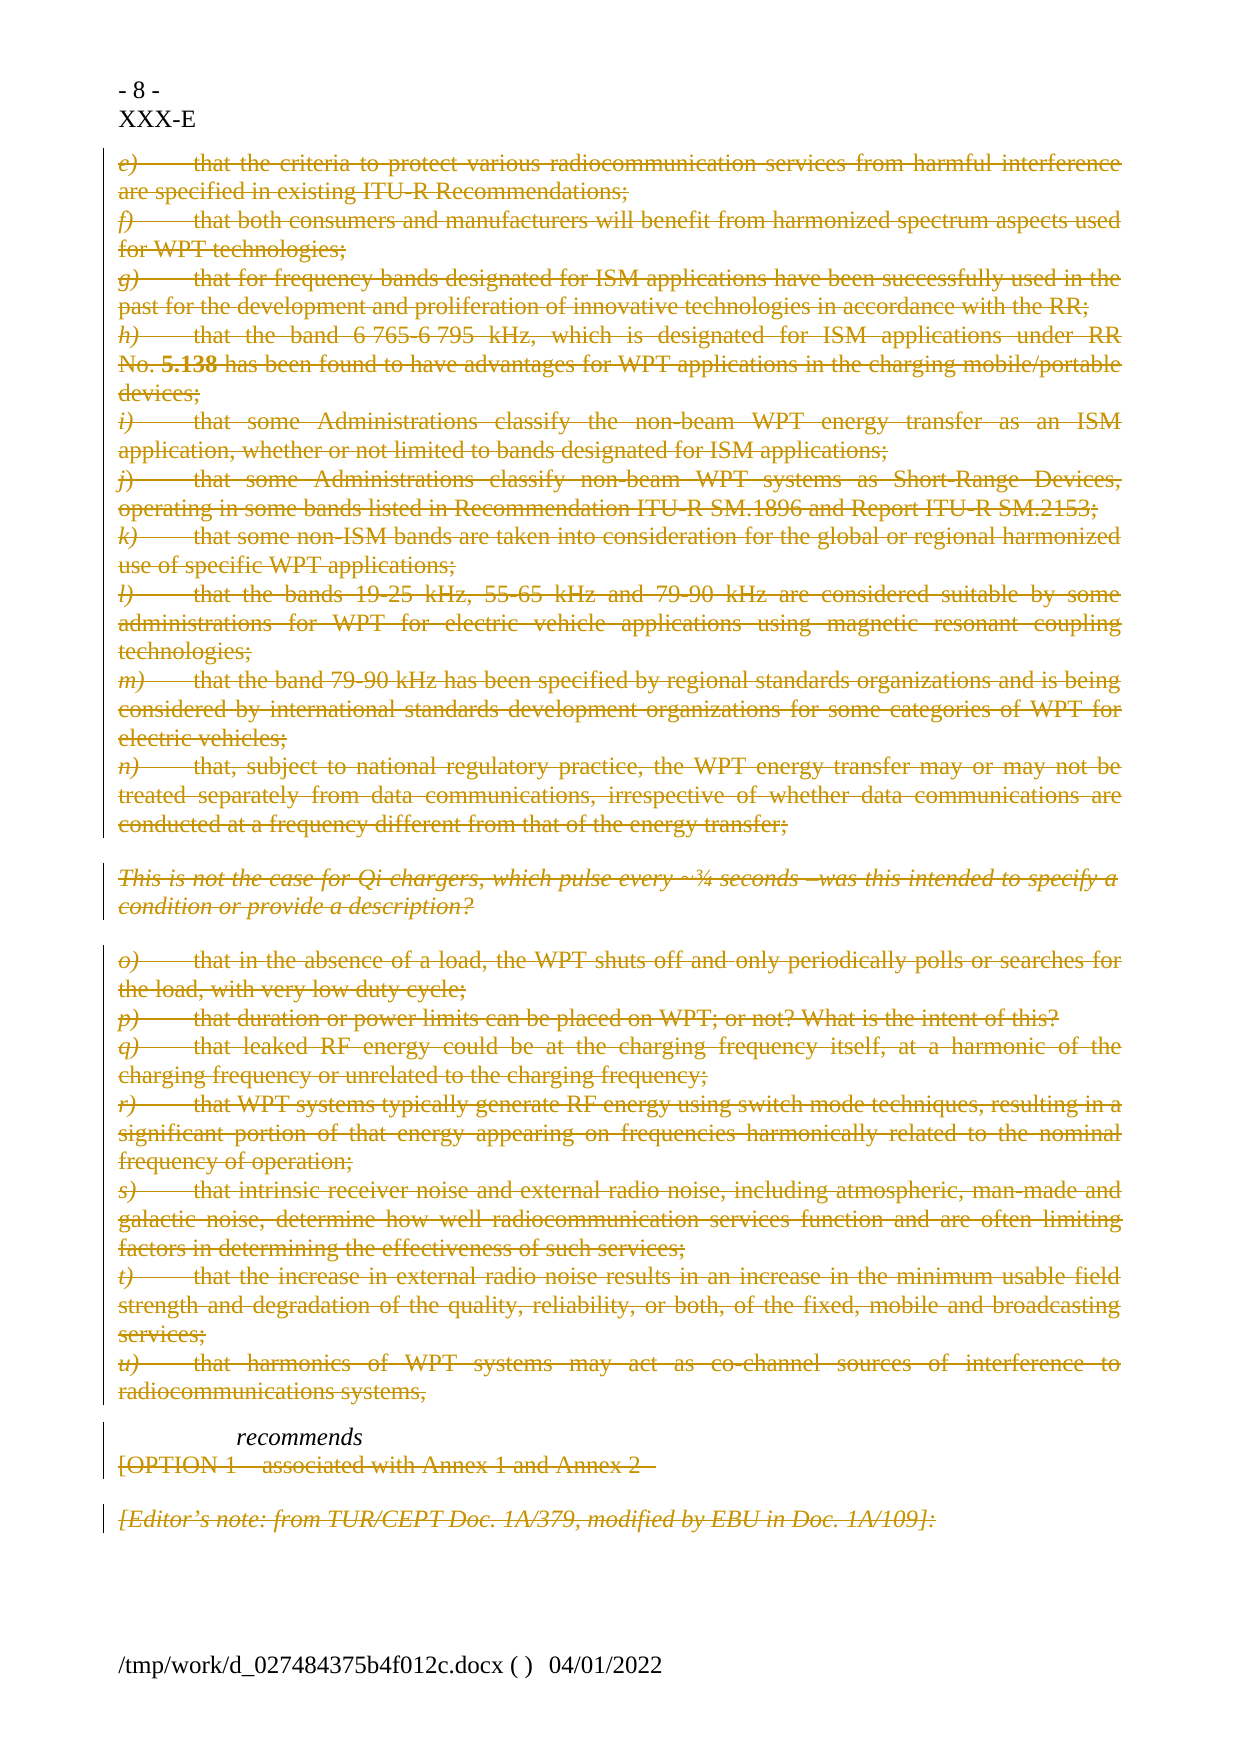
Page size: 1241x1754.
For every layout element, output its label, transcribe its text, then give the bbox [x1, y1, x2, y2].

text recommends [236, 1422, 1122, 1451]
